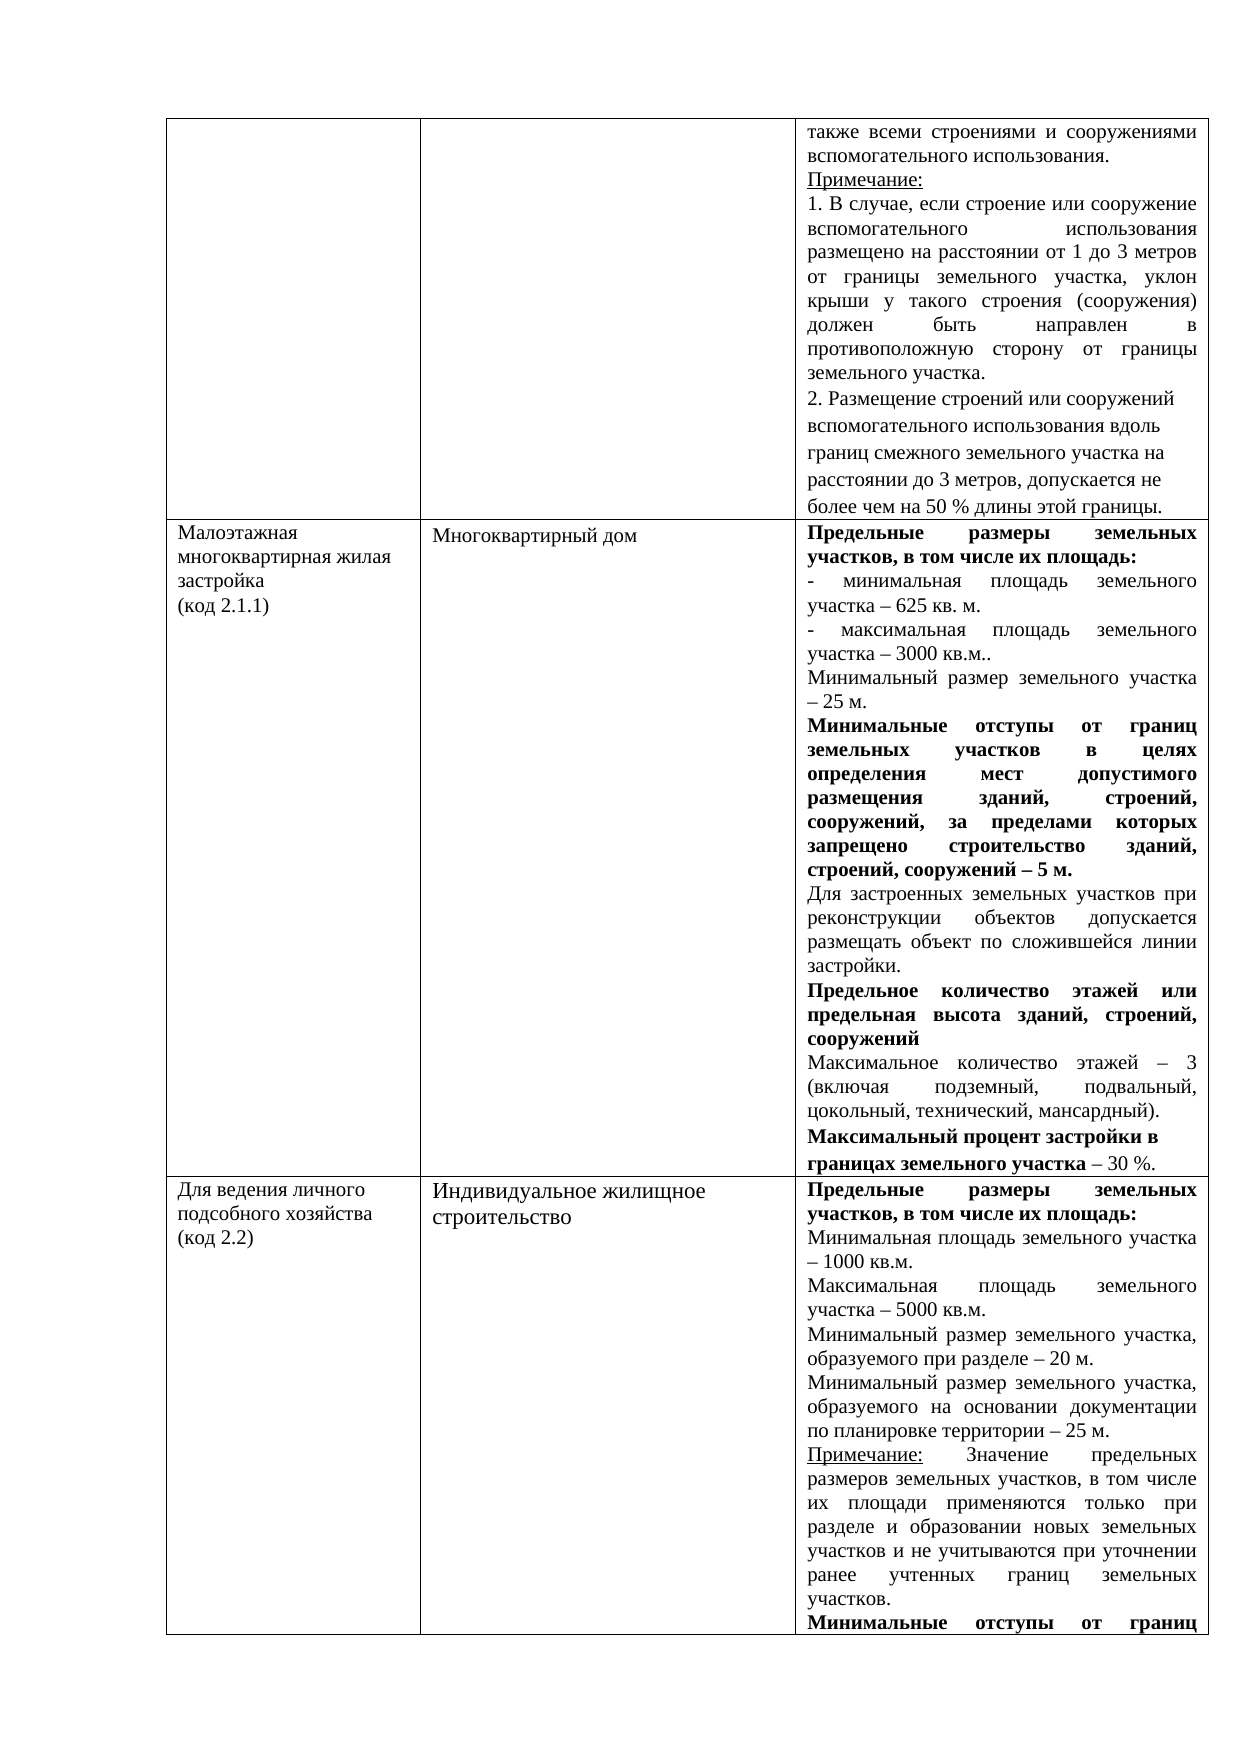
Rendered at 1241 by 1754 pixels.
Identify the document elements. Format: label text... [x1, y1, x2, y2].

table_cell Предельные размеры земельных участков, в том числе их площадь: - минимальная площадь земельного участка – . - максимальная площадь земельного участка – 3000 кв.м.. Минимальный размер земельного участка – . Минимальные отступы от границ земельных участков в целях определения мест допустимого размещения зданий, строений, сооружений, за пределами которых запрещено строительство зданий, строений, сооружений – . Для застроенных земельных участков при реконструкции объектов допускается размещать объект по сложившейся линии застройки. Предельное количество этажей или предельная высота зданий, строений, сооружений Максимальное количество этажей – 3 (включая подземный, подвальный, цокольный, технический, мансардный). Максимальный процент застройки в границах земельного участка – 30 %. [796, 520, 1208, 1176]
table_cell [421, 1177, 795, 1634]
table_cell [421, 119, 795, 519]
table_cell Многоквартирный дом [421, 520, 795, 1176]
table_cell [796, 119, 1208, 519]
table_cell Малоэтажная многоквартирная жилая застройка (код 2.1.1) [167, 520, 420, 1176]
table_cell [167, 1177, 420, 1634]
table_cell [167, 119, 420, 519]
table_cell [796, 1177, 1208, 1634]
